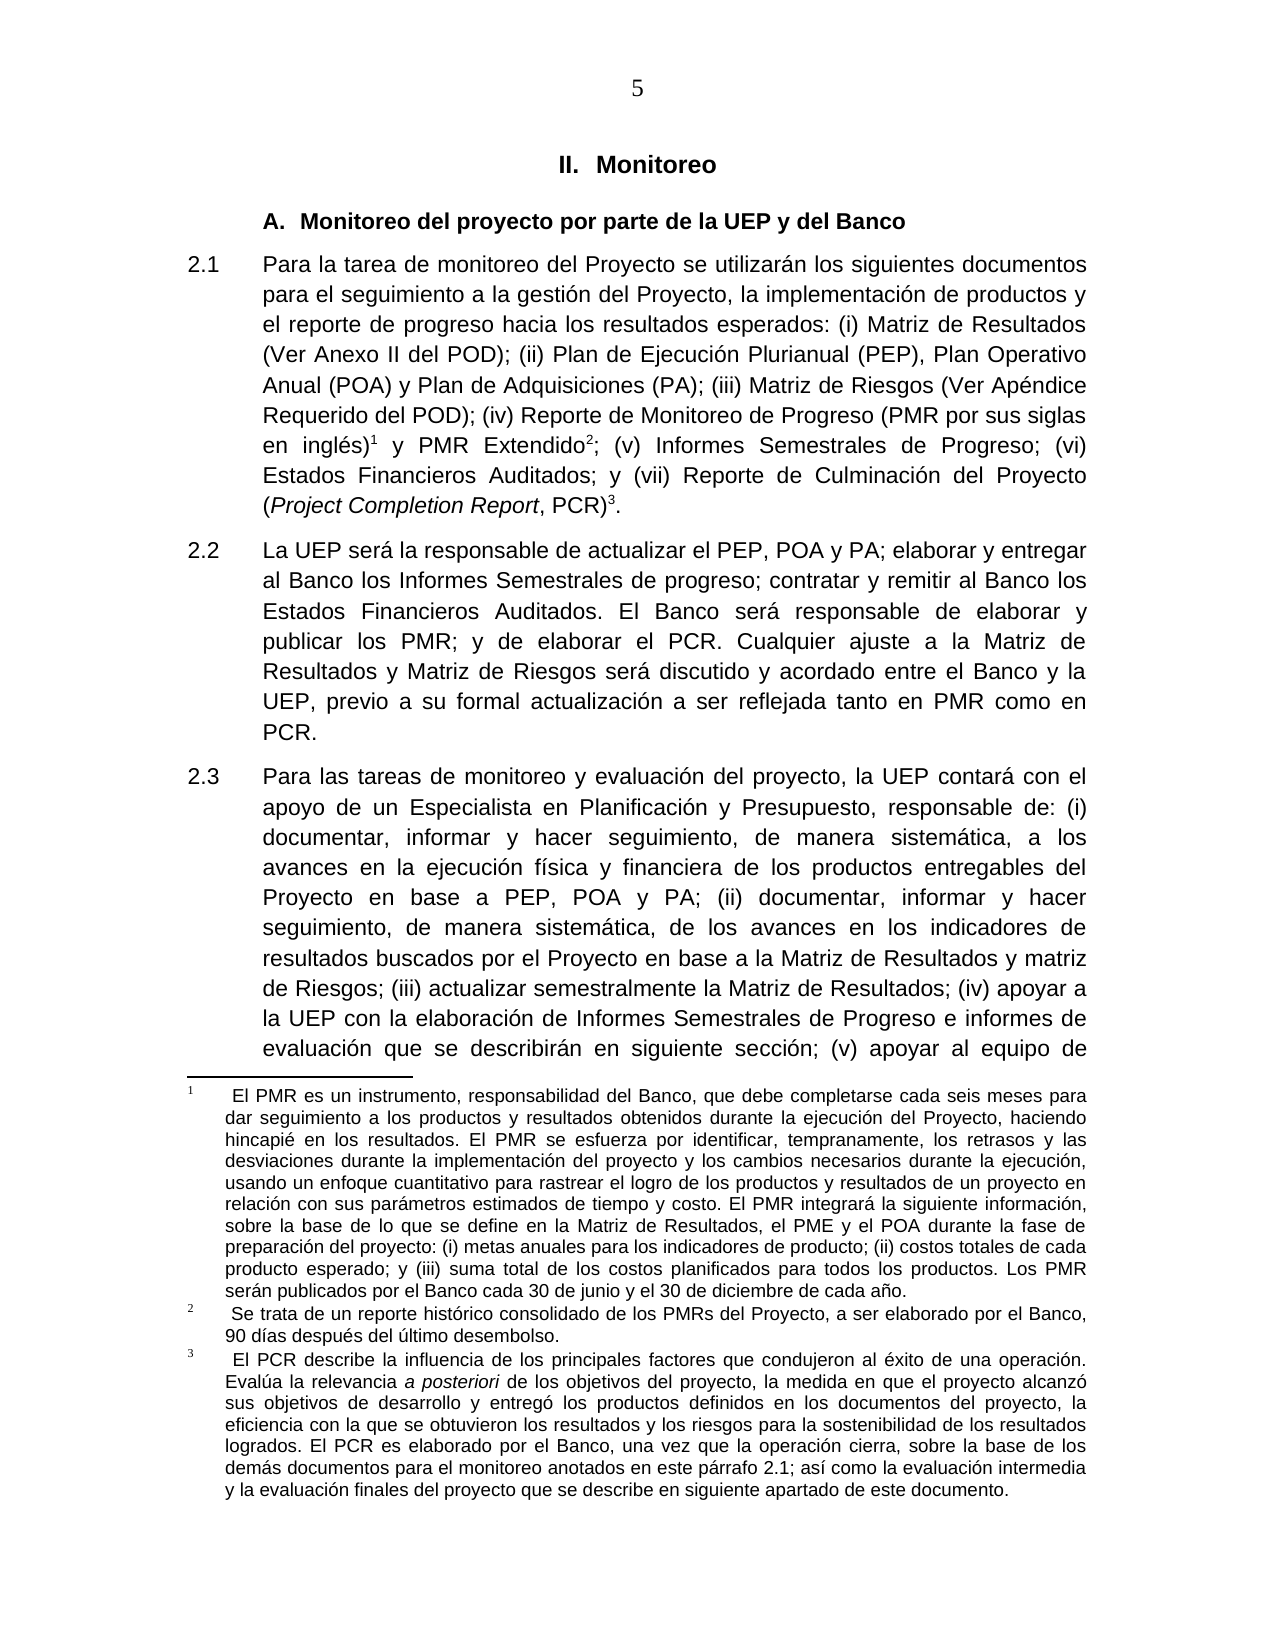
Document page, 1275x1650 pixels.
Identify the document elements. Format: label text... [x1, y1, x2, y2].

subtitle Monitoreo del proyecto por parte de la UEP y del Banco [262, 208, 1087, 234]
list Para las tareas de monitoreo y evaluación del proyecto, la UEP contará con el apoyo de un Especialista en Planificación y Presupuesto, responsable de: (i) documentar, informar y hacer seguimiento, de manera sistemática, a los avances en la ejecución física y financiera de los productos entregables del Proyecto en base a PEP, POA y PA; (ii) documentar, informar y hacer seguimiento, de manera sistemática, de los avances en los indicadores de resultados buscados por el Proyecto en base a la Matriz de Resultados y matriz de Riesgos; (iii) actualizar semestralmente la Matriz de Resultados; (iv) apoyar a la UEP con la elaboración de Informes Semestrales de Progreso e informes de evaluación que se describirán en siguiente sección; (v) apoyar al equipo de proyecto del Banco en el proceso de actualización del PMR y elaboración del PCR; (vi) examinar periódica y sistemáticamente el avance de las distintas actividades previstas en el Proyecto, a nivel central como regional; (vii) coordinar con el Banco los distintos mecanismos de monitoreo y evaluación del Proyecto. [187, 763, 1087, 1061]
list La UEP será la responsable de actualizar el PEP, POA y PA; elaborar y entregar al Banco los Informes Semestrales de progreso; contratar y remitir al Banco los Estados Financieros Auditados. El Banco será responsable de elaborar y publicar los PMR; y de elaborar el PCR. Cualquier ajuste a la Matriz de Resultados y Matriz de Riesgos será discutido y acordado entre el Banco y la UEP, previo a su formal actualización a ser reflejada tanto en PMR como en PCR. [187, 537, 1087, 745]
list Para la tarea de monitoreo del Proyecto se utilizarán los siguientes documentos para el seguimiento a la gestión del Proyecto, la implementación de productos y el reporte de progreso hacia los resultados esperados: (i) Matriz de Resultados (Ver Anexo II del POD); (ii) Plan de Ejecución Plurianual (PEP), Plan Operativo Anual (POA) y Plan de Adquisiciones (PA); (iii) Matriz de Riesgos (Ver Apéndice Requerido del POD); (iv) Reporte de Monitoreo de Progreso (PMR por sus siglas en inglés) y PMR Extendido; (v) Informes Semestrales de Progreso; (vi) Estados Financieros Auditados; y (vii) Reporte de Culminación del Proyecto (Project Completion Report, PCR). [187, 251, 1087, 519]
subtitle Monitoreo [187, 150, 1087, 179]
